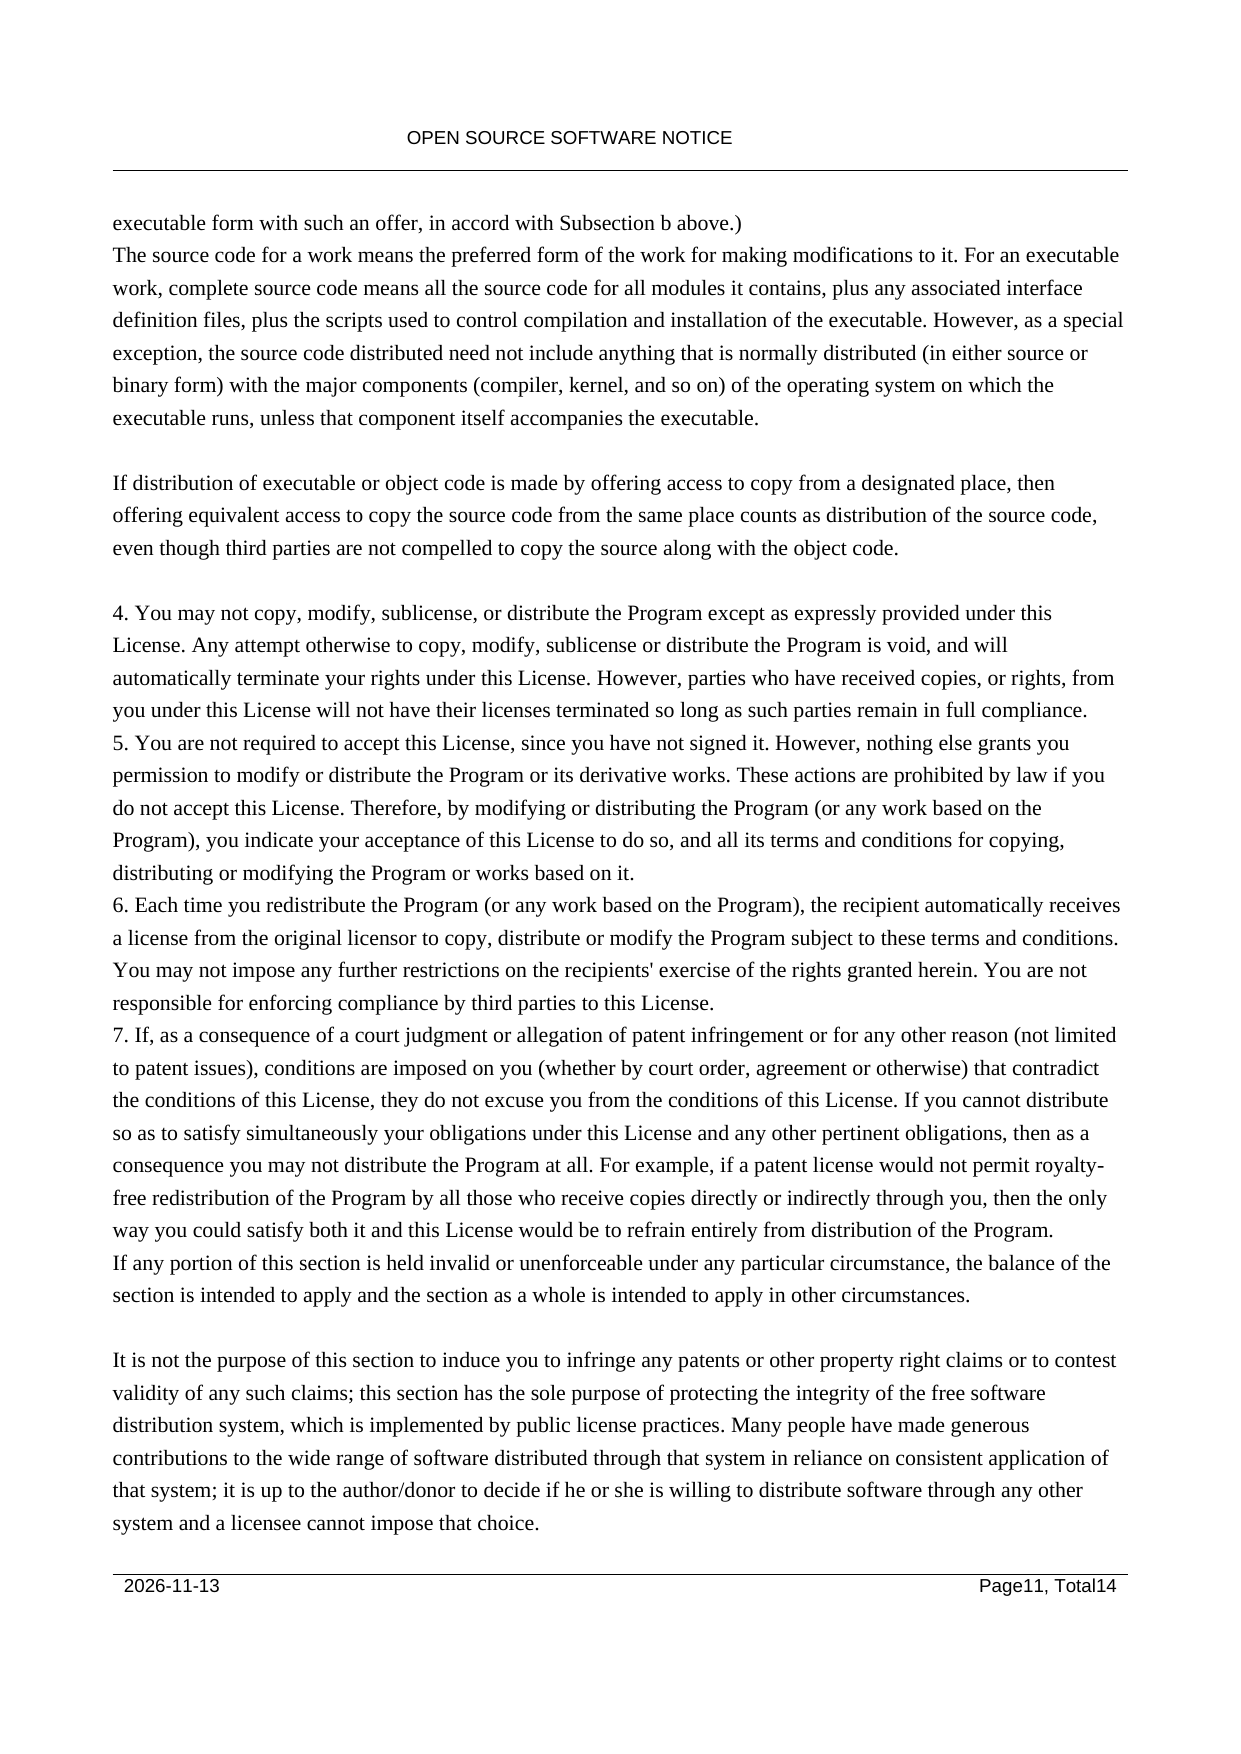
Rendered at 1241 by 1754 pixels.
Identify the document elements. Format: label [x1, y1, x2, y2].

text [112, 206, 1128, 1539]
